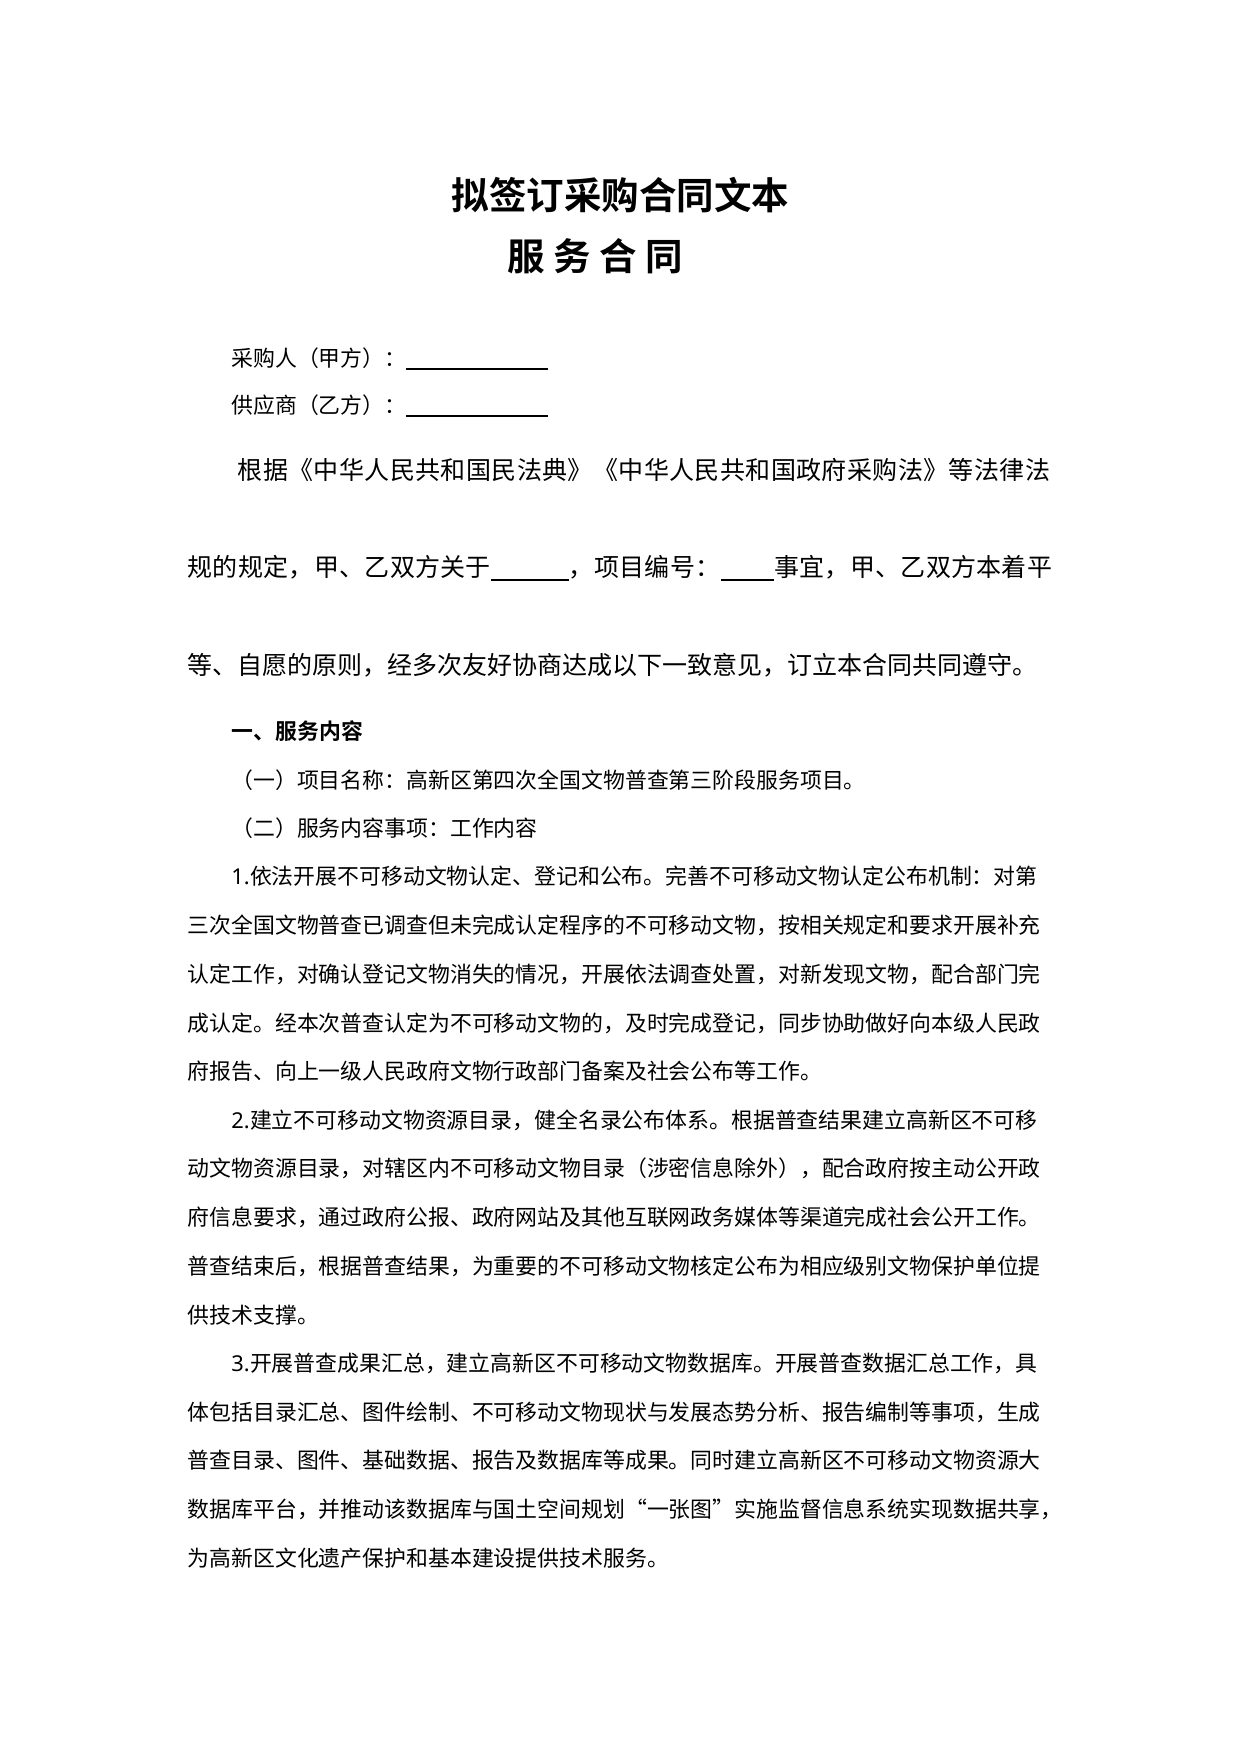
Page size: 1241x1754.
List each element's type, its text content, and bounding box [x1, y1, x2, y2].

text 3.开展普查成果汇总，建立高新区不可移动文物数据库。开展普查数据汇总工作，具体包括目录汇总、图件绘制、不可移动文物现状与发展态势分析、报告编制等事项，生成普查目录、图件、基础数据、报告及数据库等成果。同时建立高新区不可移动文物资源大数据库平台，并推动该数据库与国土空间规划“一张图”实施监督信息系统实现数据共享，为高新区文化遗产保护和基本建设提供技术服务。 [187, 1346, 1053, 1573]
text 根据《中华人民共和国民法典》《中华人民共和国政府采购法》等法律法规的规定，甲、乙双方关于 ，项目编号： 事宜，甲、乙双方本着平等、自愿的原则，经多次友好协商达成以下一致意见，订立本合同共同遵守。 [187, 436, 1053, 696]
text 2.建立不可移动文物资源目录，健全名录公布体系。根据普查结果建立高新区不可移动文物资源目录，对辖区内不可移动文物目录（涉密信息除外），配合政府按主动公开政府信息要求，通过政府公报、政府网站及其他互联网政务媒体等渠道完成社会公开工作。普查结束后，根据普查结果，为重要的不可移动文物核定公布为相应级别文物保护单位提供技术支撑。 [187, 1102, 1053, 1330]
text 1.依法开展不可移动文物认定、登记和公布。完善不可移动文物认定公布机制：对第三次全国文物普查已调查但未完成认定程序的不可移动文物，按相关规定和要求开展补充认定工作，对确认登记文物消失的情况，开展依法调查处置，对新发现文物，配合部门完成认定。经本次普查认定为不可移动文物的，及时完成登记，同步协助做好向本级人民政府报告、向上一级人民政府文物行政部门备案及社会公布等工作。 [187, 859, 1053, 1086]
text （二）服务内容事项：工作内容 [187, 811, 1053, 843]
text （一）项目名称：高新区第四次全国文物普查第三阶段服务项目。 [187, 762, 1053, 795]
text 供应商（乙方）： [187, 388, 1053, 420]
text 采购人（甲方）： [187, 341, 1053, 372]
text 拟签订采购合同文本 [187, 162, 1053, 227]
text 服 务 合 同 [187, 227, 1053, 281]
list 服务内容 [187, 714, 1053, 746]
